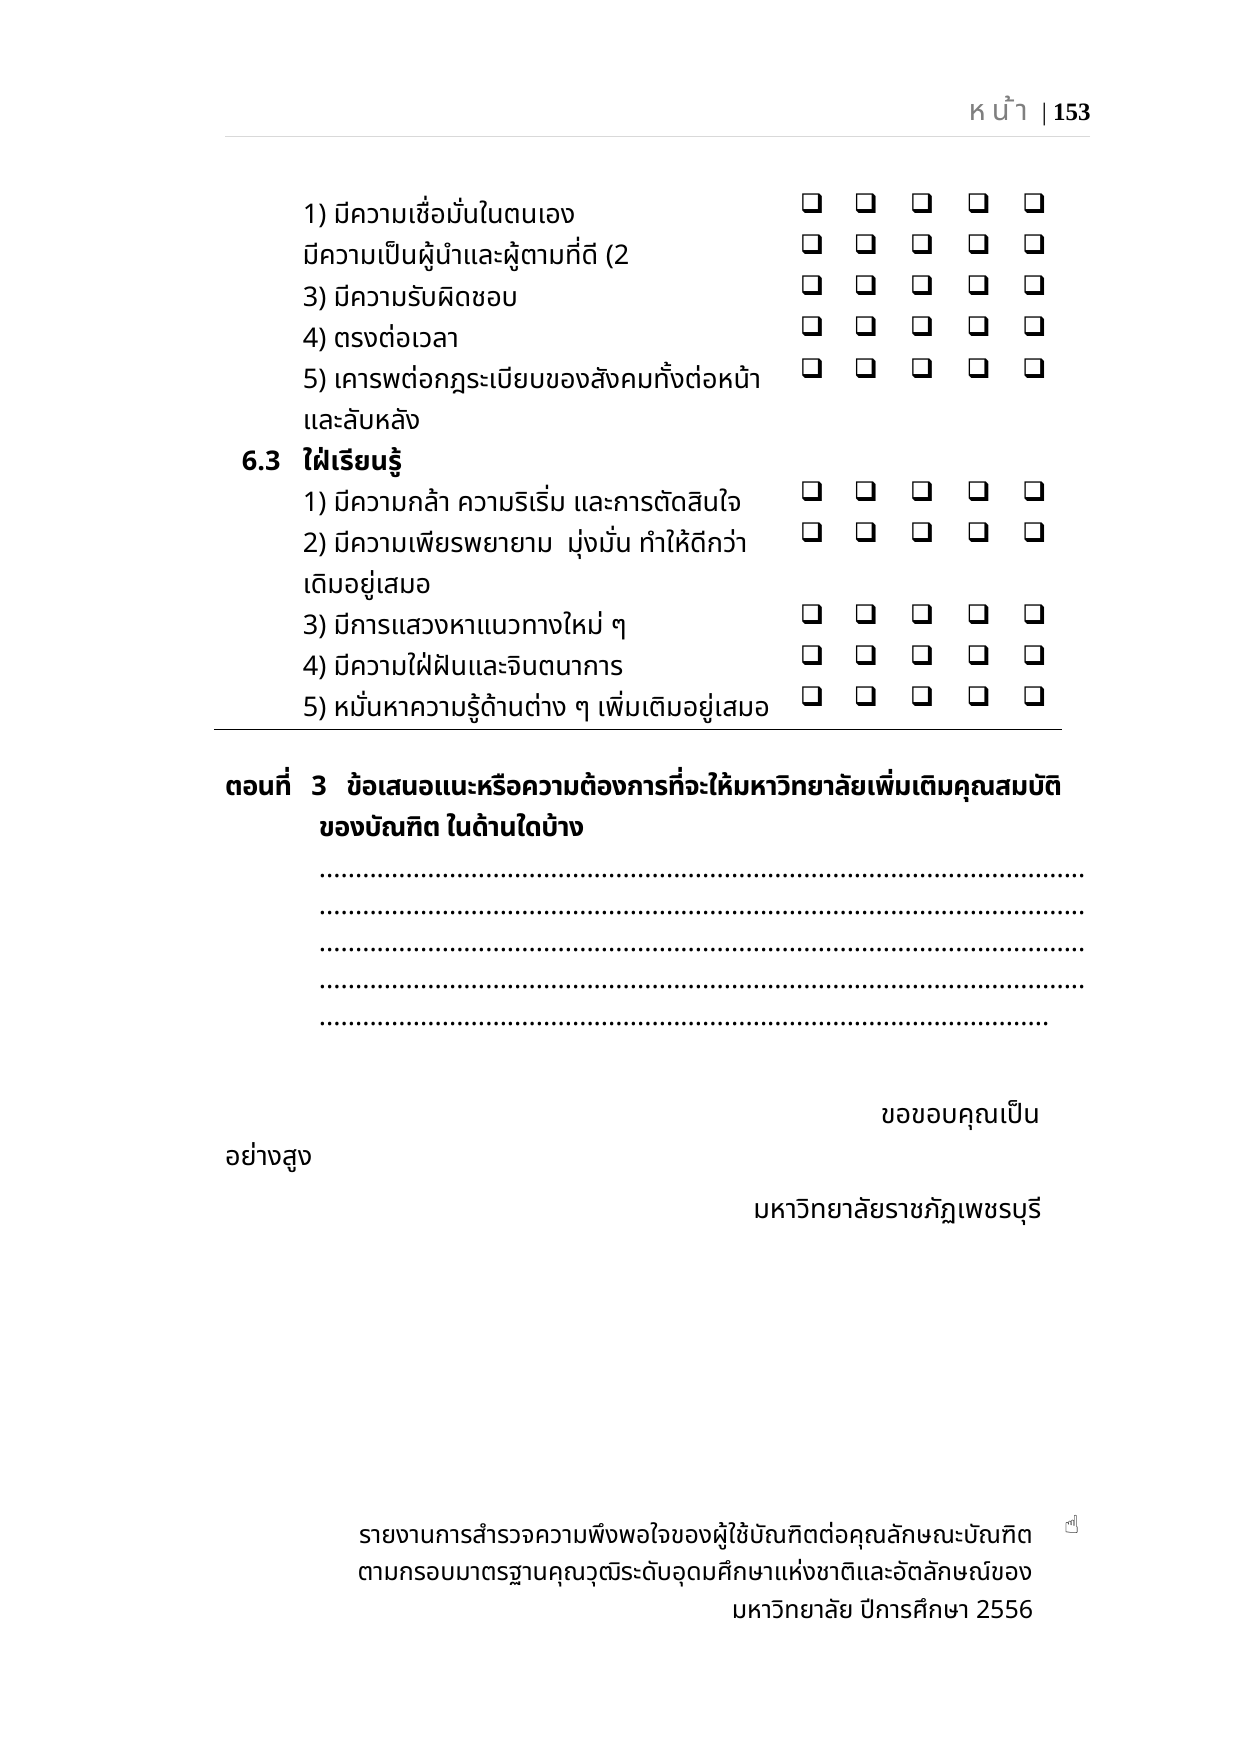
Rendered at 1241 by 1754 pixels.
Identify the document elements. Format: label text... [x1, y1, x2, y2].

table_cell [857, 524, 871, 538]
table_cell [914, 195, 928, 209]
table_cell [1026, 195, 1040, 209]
text มหาวิทยาลัยราชภัฏเพชรบุรี [225, 1189, 1090, 1231]
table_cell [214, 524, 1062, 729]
text ............................................................................................................................................................................................................................................................................................................................................................................................................................................................................................................................................. [319, 849, 1090, 1033]
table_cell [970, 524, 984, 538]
text ตอนที่ 3 ข้อเสนอแนะหรือความต้องการที่จะให้มหาวิทยาลัยเพิ่มเติมคุณสมบัติของบัณฑิต ในด้านใดบ้าง [225, 767, 1090, 849]
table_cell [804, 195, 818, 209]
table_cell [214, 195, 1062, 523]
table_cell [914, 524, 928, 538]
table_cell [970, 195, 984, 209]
text ขอขอบคุณเป็นอย่างสูง [225, 1095, 1090, 1177]
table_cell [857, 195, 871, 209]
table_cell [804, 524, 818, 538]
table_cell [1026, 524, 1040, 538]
